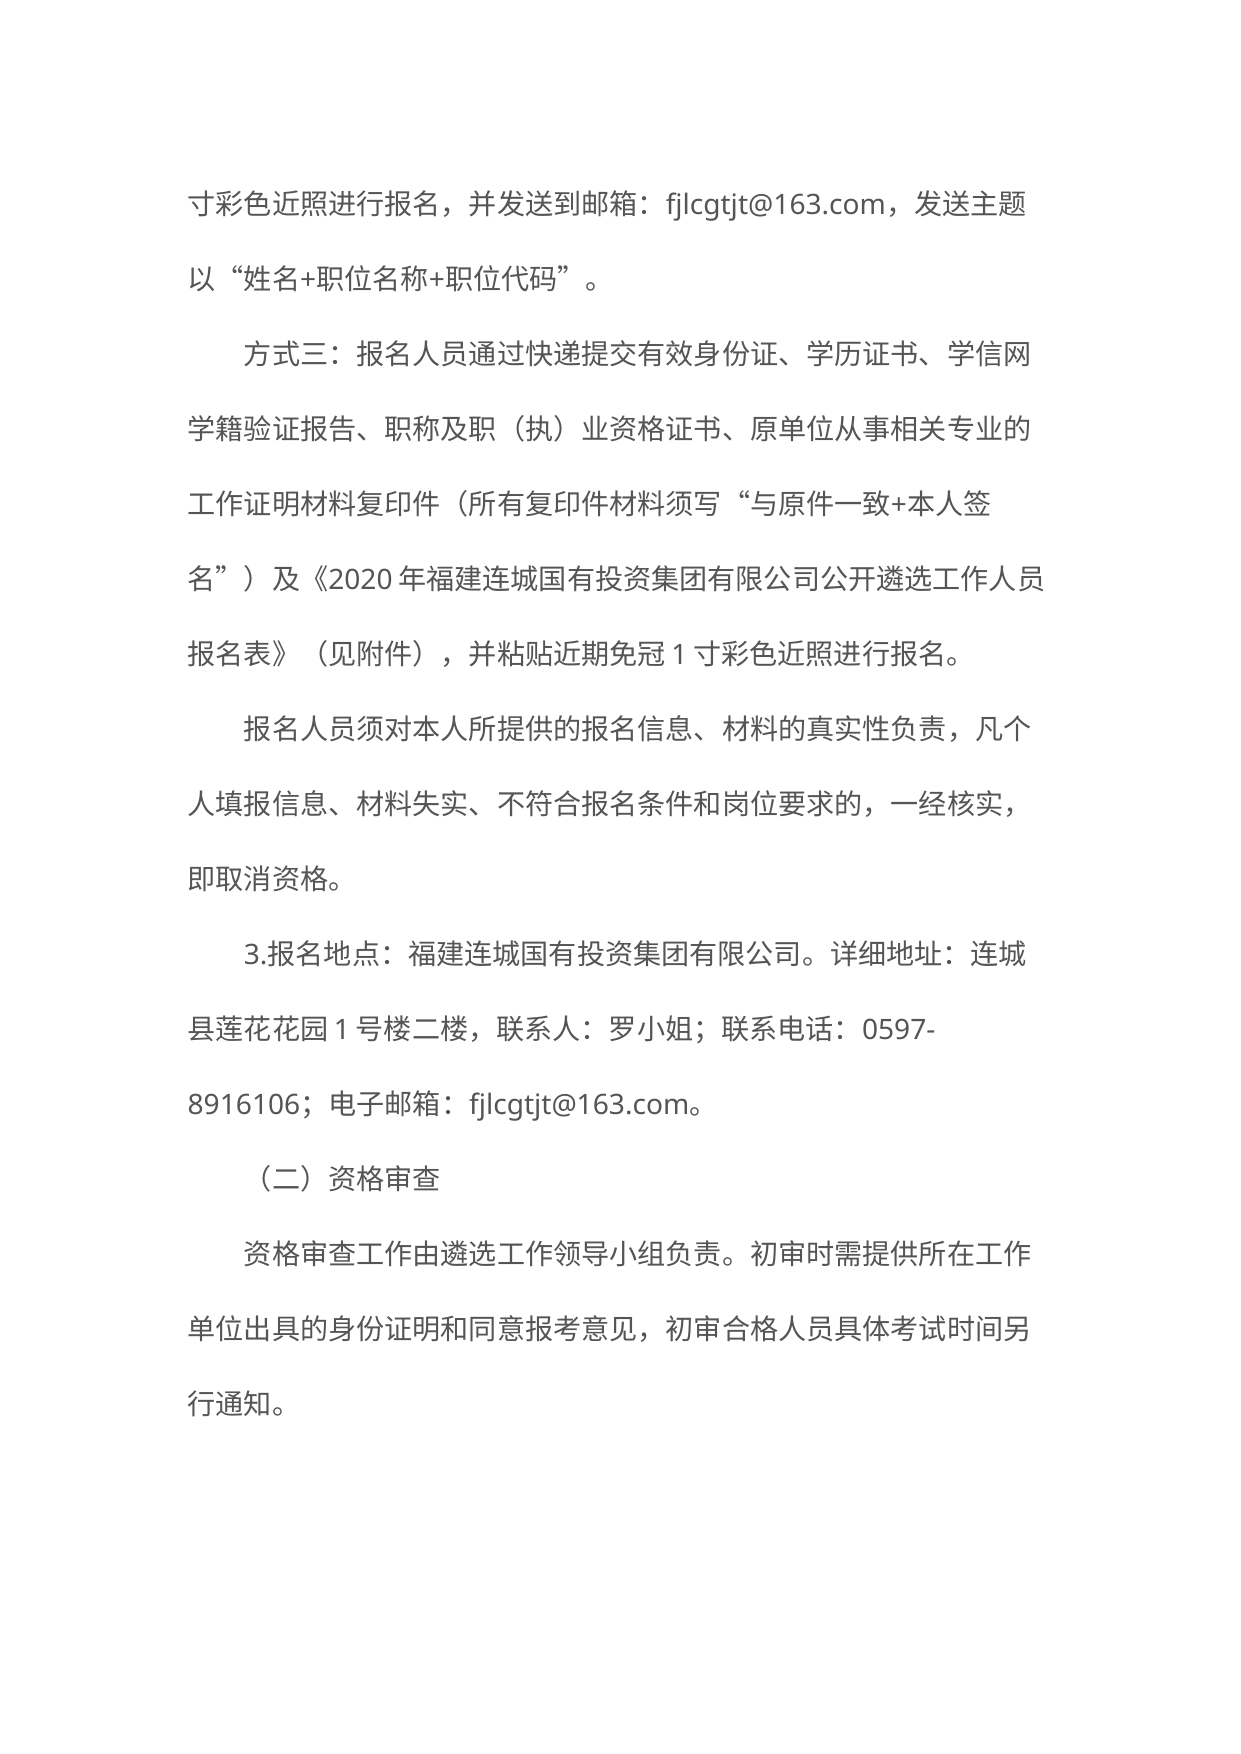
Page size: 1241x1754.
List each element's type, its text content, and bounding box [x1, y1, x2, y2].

text （二）资格审查 [187, 1139, 1053, 1214]
text 报名人员须对本人所提供的报名信息、材料的真实性负责，凡个人填报信息、材料失实、不符合报名条件和岗位要求的，一经核实，即取消资格。 [187, 689, 1053, 914]
text 方式三：报名人员通过快递提交有效身份证、学历证书、学信网学籍验证报告、职称及职（执）业资格证书、原单位从事相关专业的工作证明材料复印件（所有复印件材料须写“与原件一致+本人签名”）及《2020年福建连城国有投资集团有限公司公开遴选工作人员报名表》（见附件），并粘贴近期免冠1寸彩色近照进行报名。 [187, 314, 1053, 689]
text 3.报名地点：福建连城国有投资集团有限公司。详细地址：连城县莲花花园1号楼二楼，联系人：罗小姐；联系电话：0597-8916106；电子邮箱：fjlcgtjt@163.com。 [187, 914, 1053, 1139]
text 资格审查工作由遴选工作领导小组负责。初审时需提供所在工作单位出具的身份证明和同意报考意见，初审合格人员具体考试时间另行通知。 [187, 1214, 1053, 1439]
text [187, 164, 1053, 314]
